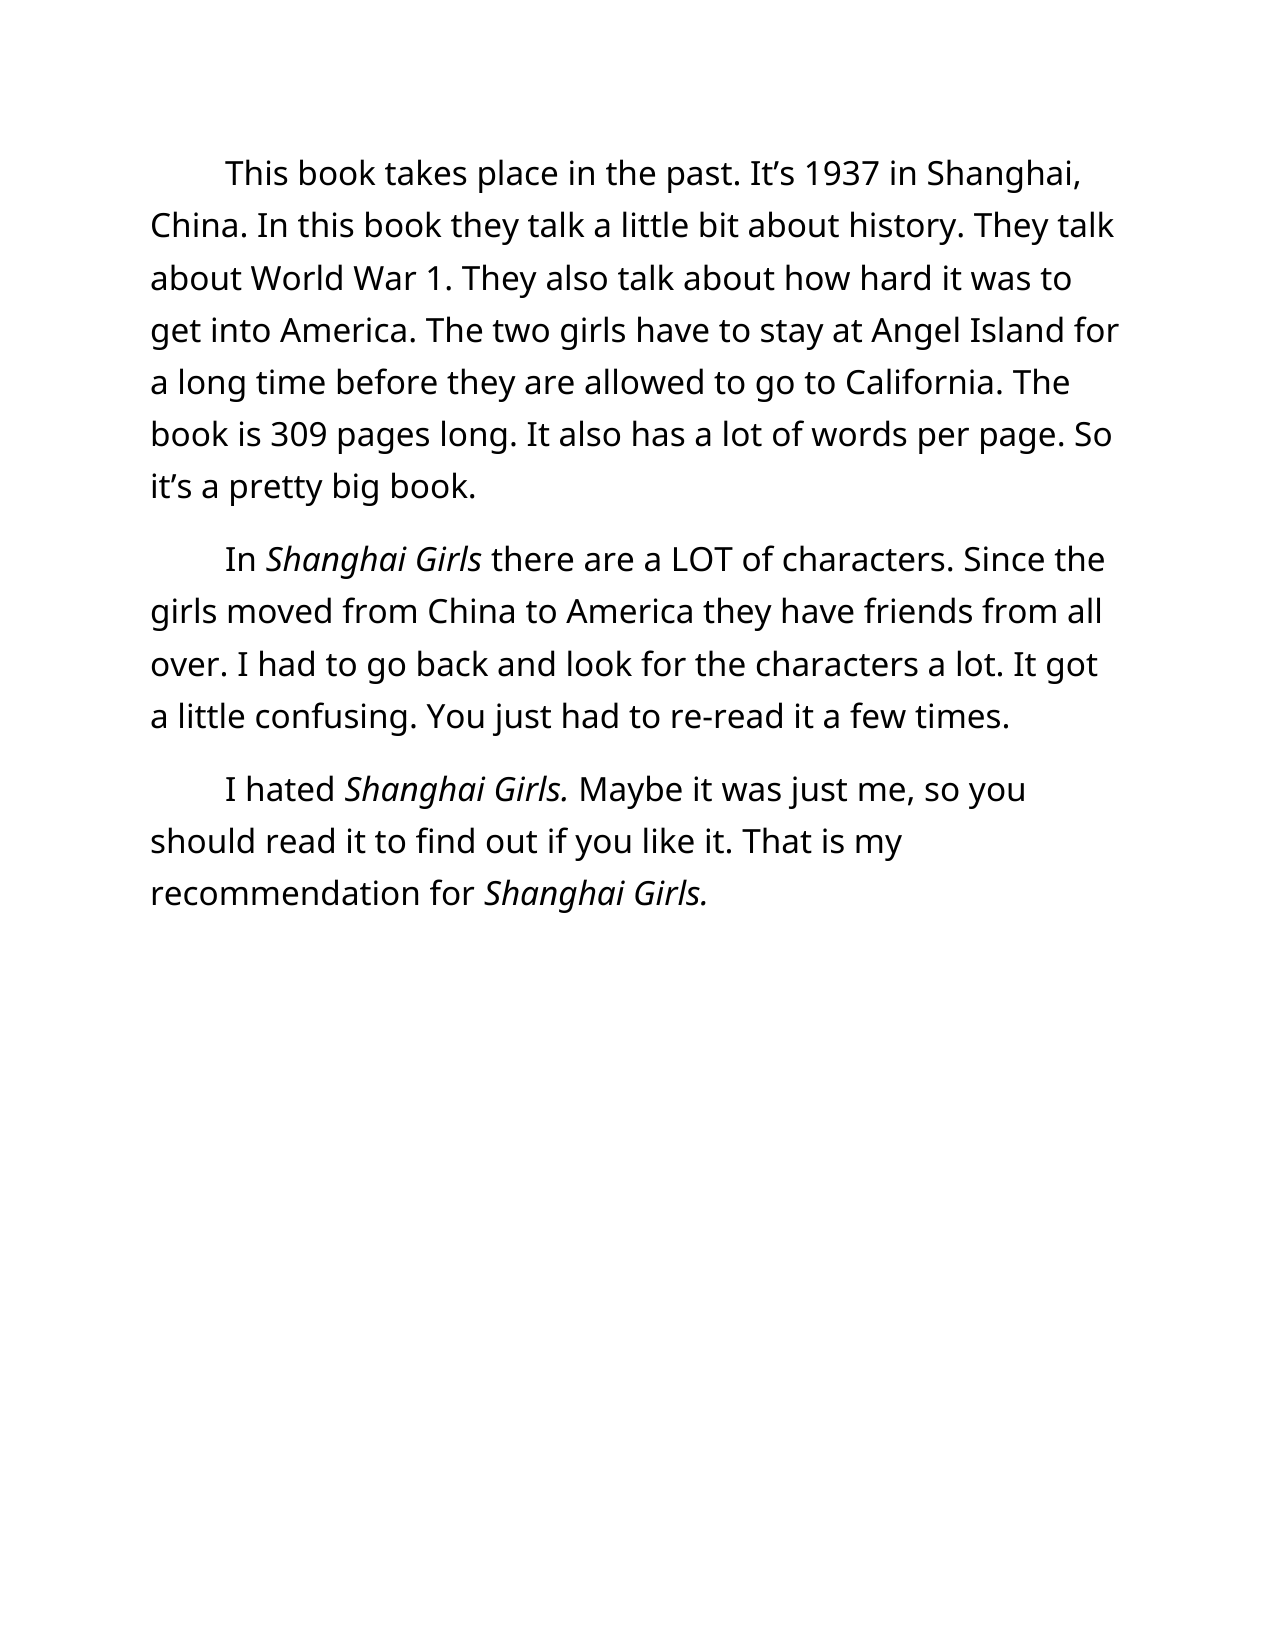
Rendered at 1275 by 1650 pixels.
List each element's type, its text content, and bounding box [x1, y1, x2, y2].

text This book takes place in the past. It’s 1937 in Shanghai, China. In this book they talk a little bit about history. They talk about World War 1. They also talk about how hard it was to get into America. The two girls have to stay at Angel Island for a long time before they are allowed to go to California. The book is 309 pages long. It also has a lot of words per page. So it’s a pretty big book. [150, 150, 1125, 508]
text I hated Shanghai Girls. Maybe it was just me, so you should read it to find out if you like it. That is my recommendation for Shanghai Girls. [150, 766, 1125, 916]
text In Shanghai Girls there are a LOT of characters. Since the girls moved from China to America they have friends from all over. I had to go back and look for the characters a lot. It got a little confusing. You just had to re-read it a few times. [150, 536, 1125, 738]
